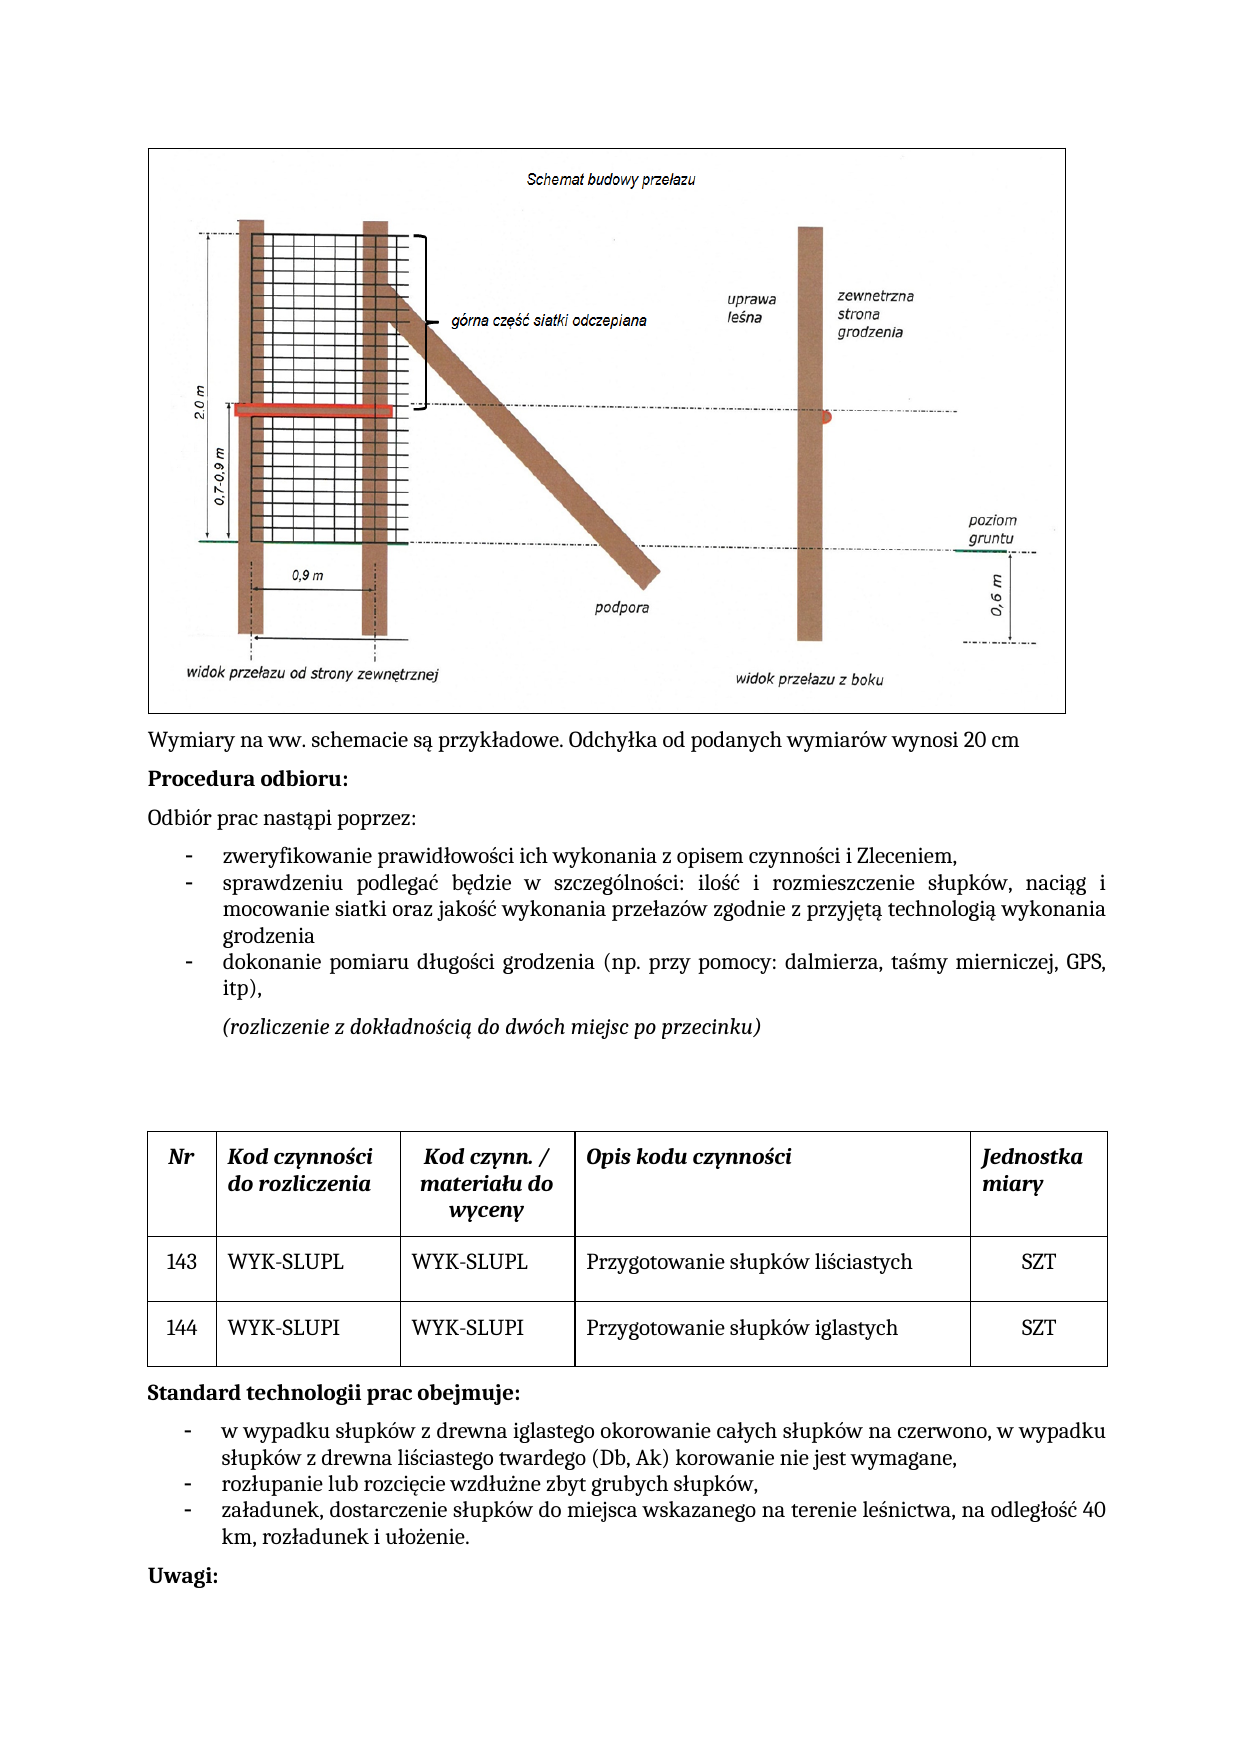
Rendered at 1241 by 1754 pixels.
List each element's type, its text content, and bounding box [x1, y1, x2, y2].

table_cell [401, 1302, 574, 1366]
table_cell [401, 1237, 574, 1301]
list załadunek, dostarczenie słupków do miejsca wskazanego na terenie leśnictwa, na odległość 40 km, rozładunek i ułożenie. [184, 1497, 1107, 1550]
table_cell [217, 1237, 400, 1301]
text Odbiór prac nastąpi poprzez: [148, 804, 1107, 831]
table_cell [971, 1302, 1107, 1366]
picture [149, 149, 1065, 713]
text Standard technologii prac obejmuje: [148, 1379, 1107, 1406]
list dokonanie pomiaru długości grodzenia (np. przy pomocy: dalmierza, taśmy mierniczej, GPS, itp), [185, 949, 1107, 1001]
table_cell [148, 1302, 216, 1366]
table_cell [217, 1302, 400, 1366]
text Wymiary na ww. schemacie są przykładowe. Odchyłka od podanych wymiarów wynosi 20 cm [148, 727, 1107, 753]
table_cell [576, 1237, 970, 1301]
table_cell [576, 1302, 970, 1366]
list zweryfikowanie prawidłowości ich wykonania z opisem czynności i Zleceniem, [185, 843, 1107, 870]
list rozłupanie lub rozcięcie wzdłużne zbyt grubych słupków, [184, 1471, 1107, 1497]
list sprawdzeniu podlegać będzie w szczególności: ilość i rozmieszczenie słupków, naciąg i mocowanie siatki oraz jakość wykonania przełazów zgodnie z przyjętą technologią wykonania grodzenia [185, 870, 1107, 949]
text Procedura odbioru: [148, 766, 1107, 792]
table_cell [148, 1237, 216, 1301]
text (rozliczenie z dokładnością do dwóch miejsc po przecinku) [148, 1014, 1107, 1040]
text Uwagi: [148, 1562, 1107, 1589]
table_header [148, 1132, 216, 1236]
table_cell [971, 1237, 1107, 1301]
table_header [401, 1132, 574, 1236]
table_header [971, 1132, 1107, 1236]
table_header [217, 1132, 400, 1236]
list w wypadku słupków z drewna iglastego okorowanie całych słupków na czerwono, w wypadku słupków z drewna liściastego twardego (Db, Ak) korowanie nie jest wymagane, [184, 1418, 1107, 1471]
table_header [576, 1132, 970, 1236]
